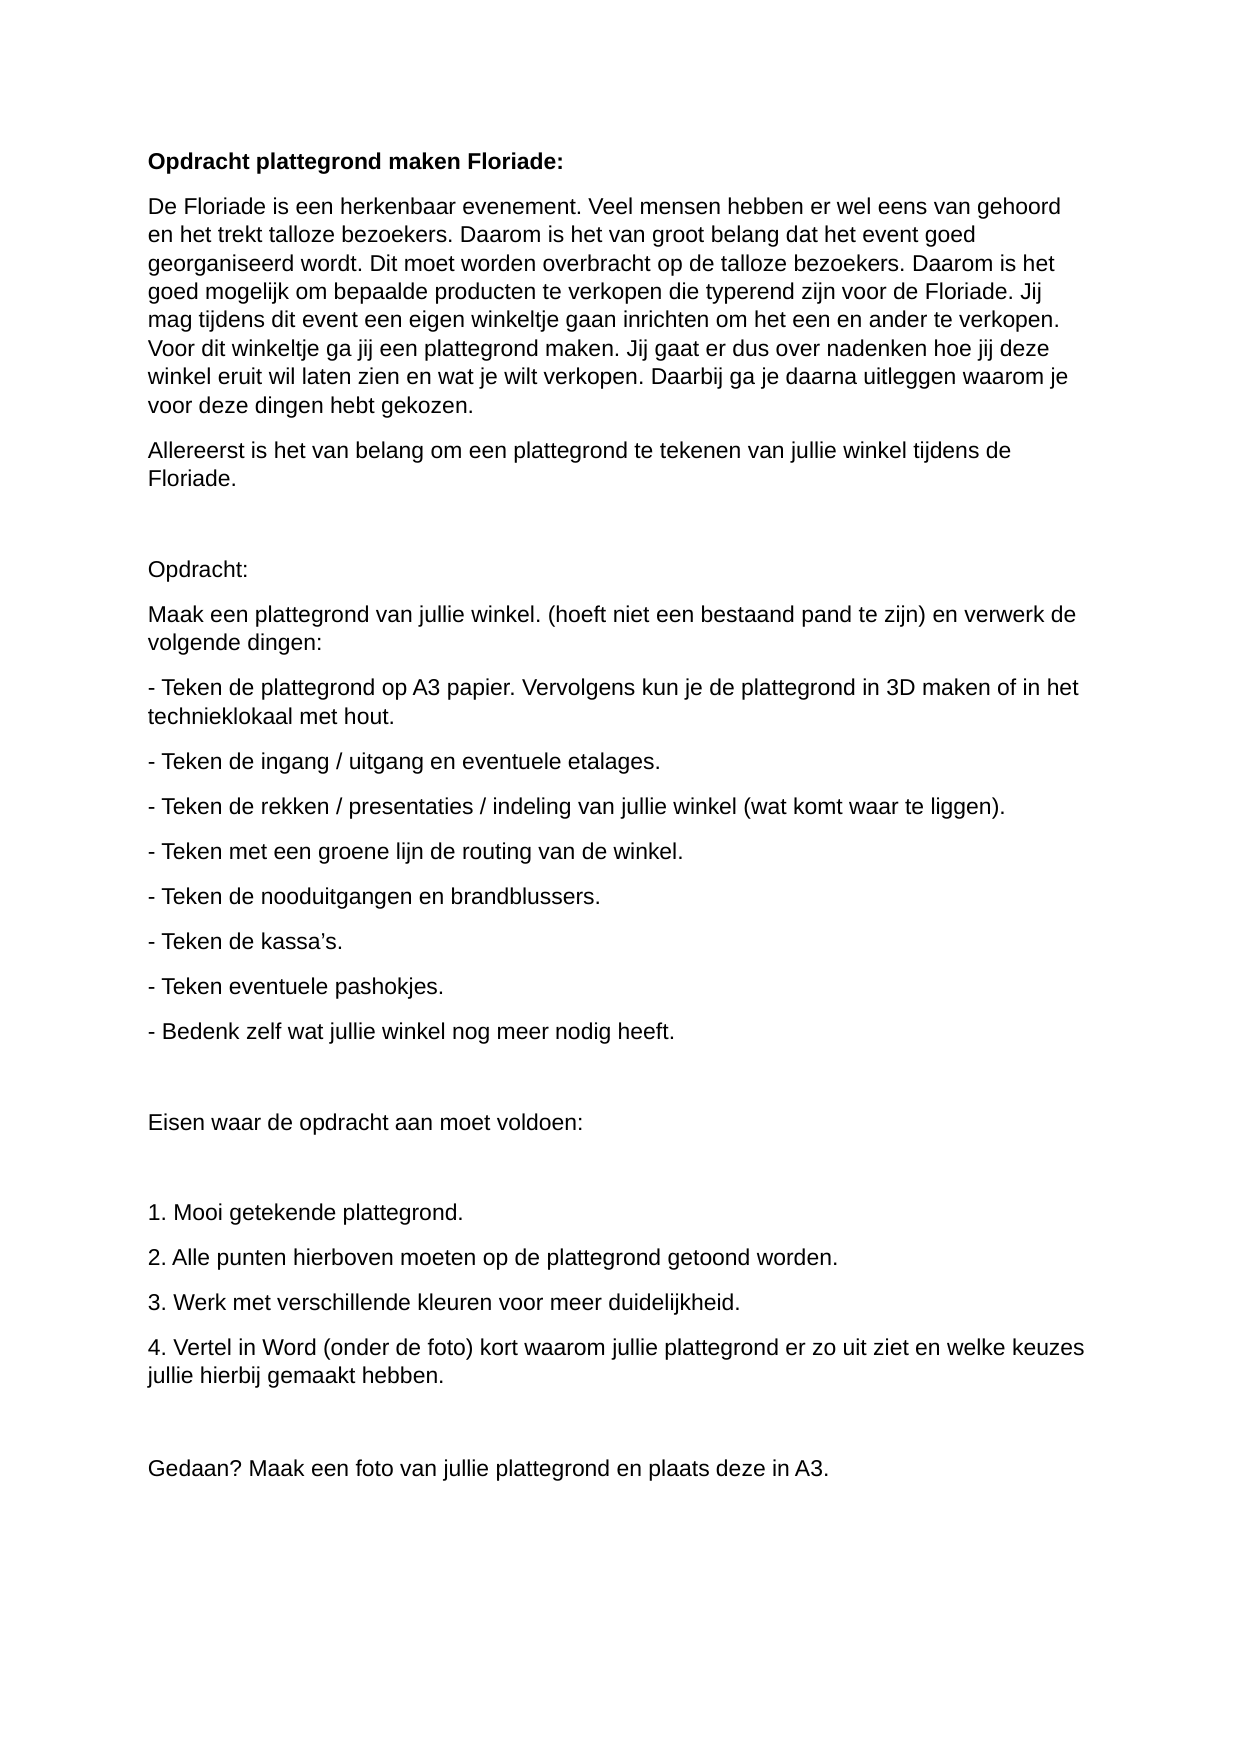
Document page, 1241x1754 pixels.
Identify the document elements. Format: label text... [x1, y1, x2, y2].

text - Teken de plattegrond op A3 papier. Vervolgens kun je de plattegrond in 3D maken of in het technieklokaal met hout. [148, 674, 1093, 729]
text Opdracht plattegrond maken Floriade: [148, 148, 1093, 174]
text - Teken de kassa’s. [148, 928, 1093, 954]
text - Teken de ingang / uitgang en eventuele etalages. [148, 748, 1093, 774]
text - Teken eventuele pashokjes. [148, 973, 1093, 999]
text Allereerst is het van belang om een plattegrond te tekenen van jullie winkel tijdens de Floriade. [148, 437, 1093, 492]
text - Bedenk zelf wat jullie winkel nog meer nodig heeft. [148, 1018, 1093, 1045]
text 2. Alle punten hierboven moeten op de plattegrond getoond worden. [148, 1244, 1093, 1270]
text 4. Vertel in Word (onder de foto) kort waarom jullie plattegrond er zo uit ziet en welke keuzes jullie hierbij gemaakt hebben. [148, 1334, 1093, 1389]
text De Floriade is een herkenbaar evenement. Veel mensen hebben er wel eens van gehoord en het trekt talloze bezoekers. Daarom is het van groot belang dat het event goed georganiseerd wordt. Dit moet worden overbracht op de talloze bezoekers. Daarom is het goed mogelijk om bepaalde producten te verkopen die typerend zijn voor de Floriade. Jij mag tijdens dit event een eigen winkeltje gaan inrichten om het een en ander te verkopen. Voor dit winkeltje ga jij een plattegrond maken. Jij gaat er dus over nadenken hoe jij deze winkel eruit wil laten zien en wat je wilt verkopen. Daarbij ga je daarna uitleggen waarom je voor deze dingen hebt gekozen. [148, 193, 1093, 418]
text - Teken de rekken / presentaties / indeling van jullie winkel (wat komt waar te liggen). [148, 793, 1093, 819]
text Gedaan? Maak een foto van jullie plattegrond en plaats deze in A3. [148, 1454, 1093, 1481]
text 1. Mooi getekende plattegrond. [148, 1199, 1093, 1225]
text Maak een plattegrond van jullie winkel. (hoeft niet een bestaand pand te zijn) en verwerk de volgende dingen: [148, 601, 1093, 655]
text Opdracht: [148, 556, 1093, 582]
text - Teken de nooduitgangen en brandblussers. [148, 883, 1093, 909]
text Eisen waar de opdracht aan moet voldoen: [148, 1108, 1093, 1135]
text - Teken met een groene lijn de routing van de winkel. [148, 838, 1093, 864]
text 3. Werk met verschillende kleuren voor meer duidelijkheid. [148, 1289, 1093, 1315]
